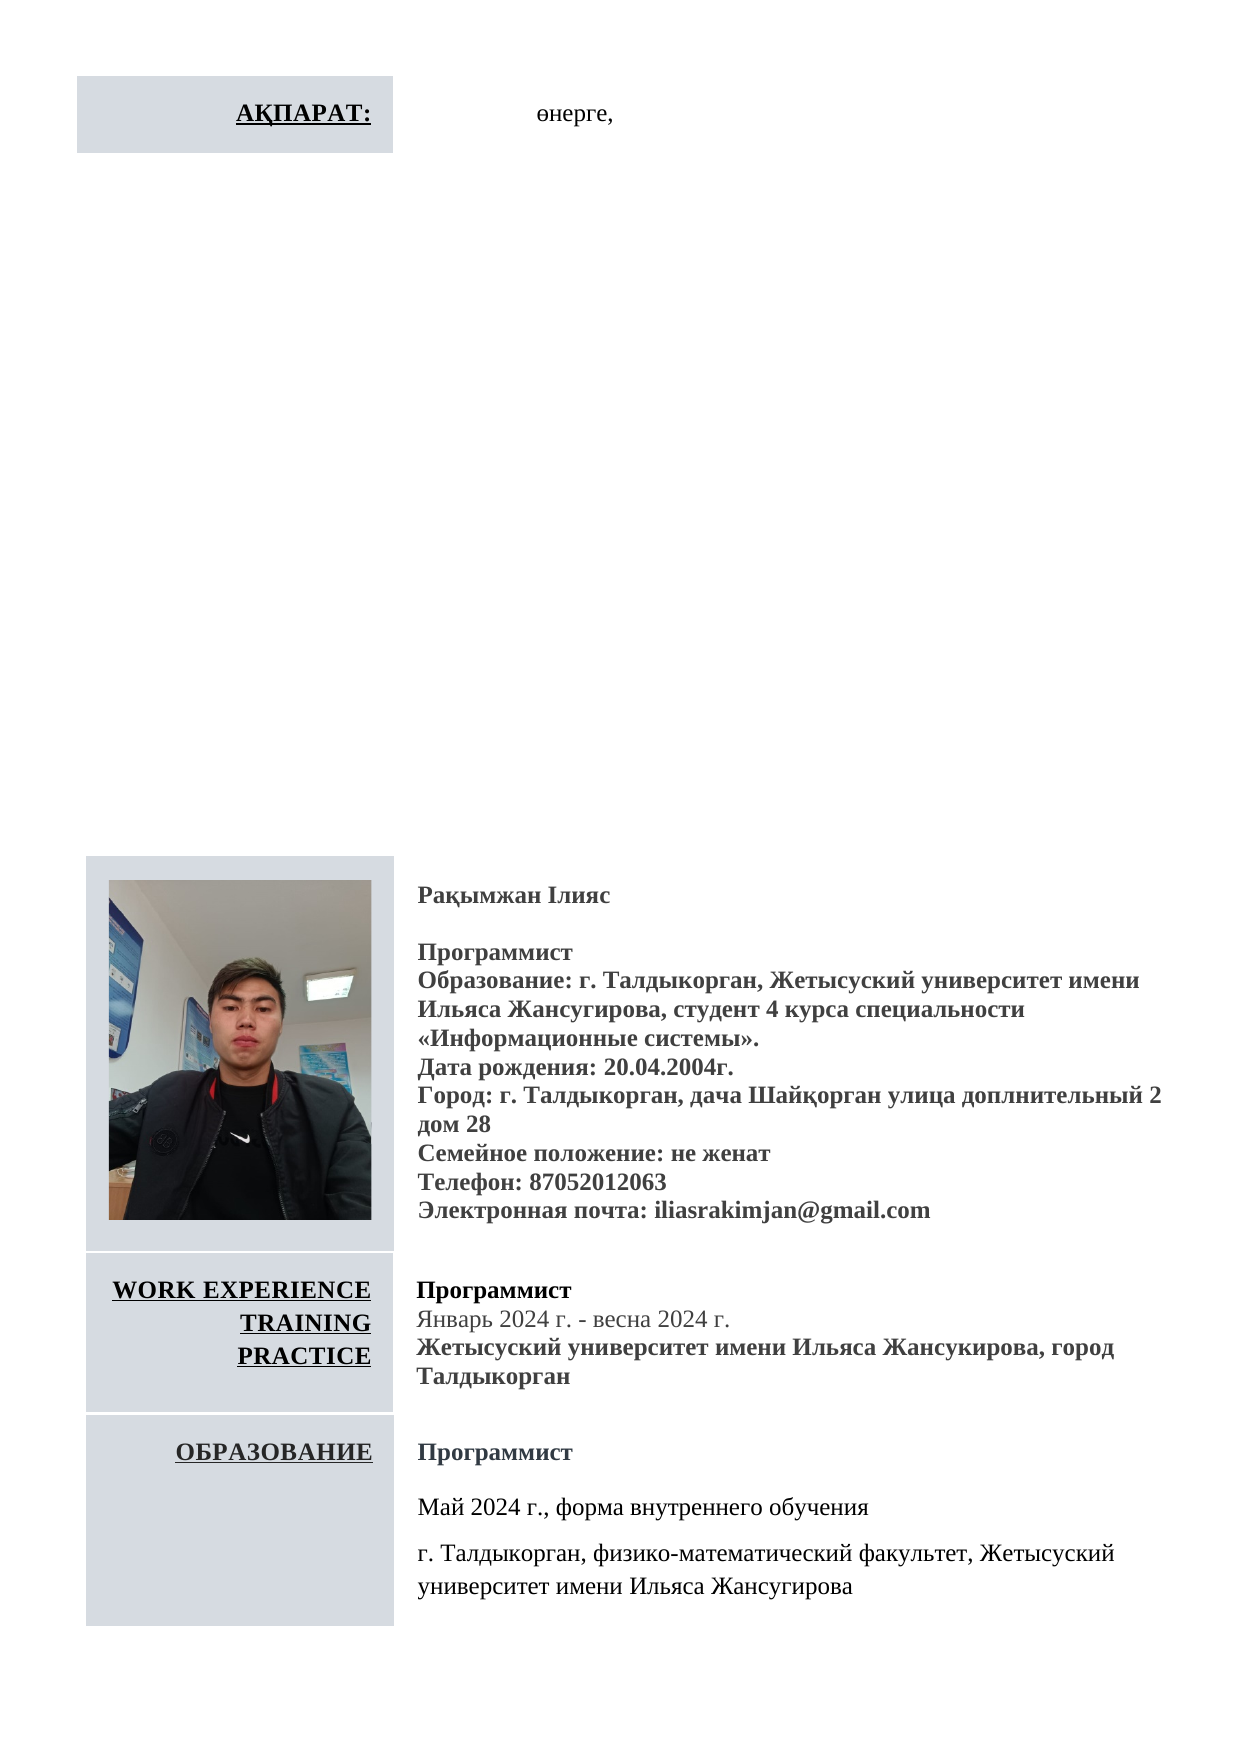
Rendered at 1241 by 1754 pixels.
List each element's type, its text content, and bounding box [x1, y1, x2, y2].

picture [108, 880, 372, 1220]
table_header [86, 856, 394, 1251]
table_cell WORK EXPERIENCE TRAINING PRACTICE [86, 1253, 393, 1412]
table_cell Программист Январь 2024 г. - весна 2024 г. Жетысуский университет имени Ильяса Жансукирова, город Талдыкорган [395, 1253, 1194, 1412]
table_cell ҚОСЫМША АҚПАРАТ: [77, 76, 393, 153]
table_cell ОБРАЗОВАНИЕ [86, 1415, 394, 1626]
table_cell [396, 1415, 1194, 1626]
table_header Рақымжан Ілияс Программист Образование: г. Талдыкорган, Жетысуский университет имени Ильяса Жансугирова, студент 4 курса специальности «Информационные системы». Дата рождения: 20.04.2004г. Город: г. Талдыкорган, дача Шайқорган улица доплнительный 2 дом 28 Семейное положение: не женат Телефон: 87052012063 Электронная почта: iliasrakimjan@gmail.com [396, 858, 1194, 1251]
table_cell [395, 76, 1194, 153]
